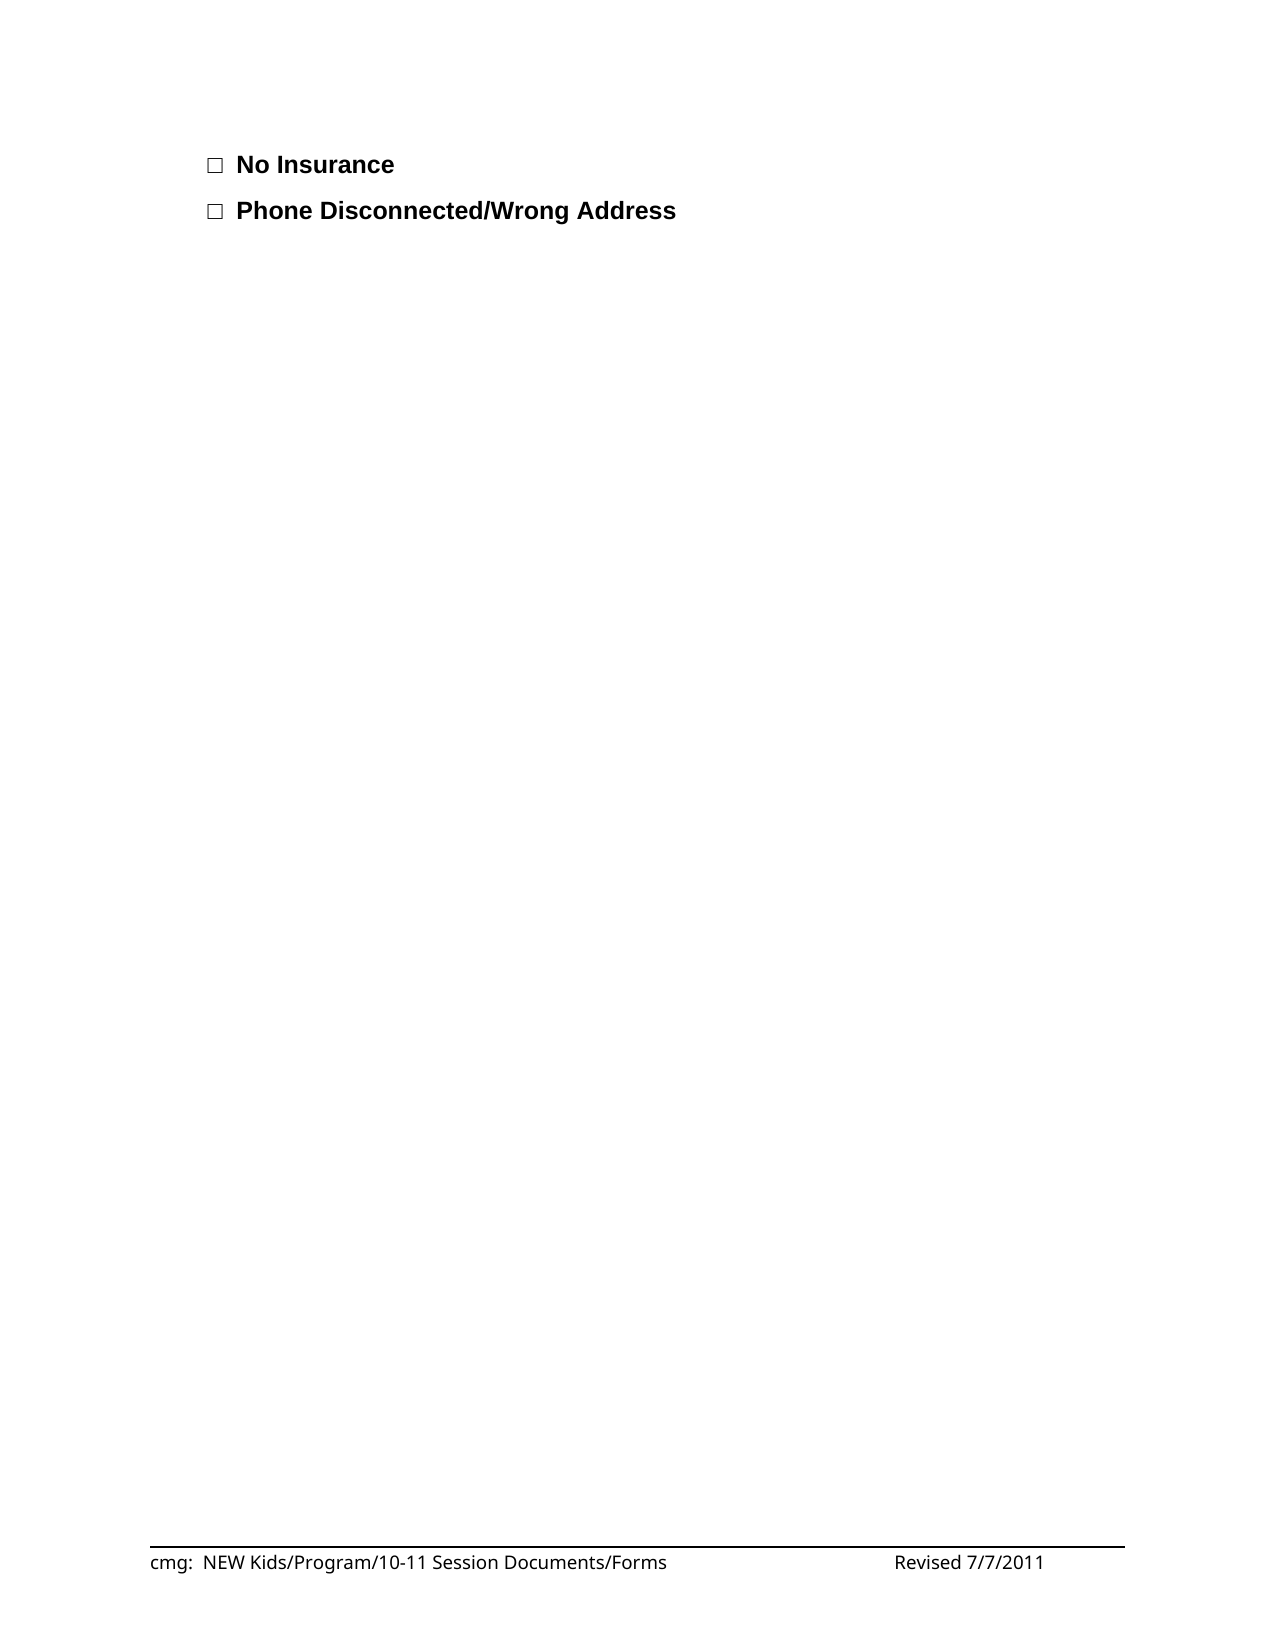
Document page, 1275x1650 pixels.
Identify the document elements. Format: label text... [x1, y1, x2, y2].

text □ No Insurance [150, 150, 1125, 179]
text □ Phone Disconnected/Wrong Address [150, 196, 1125, 224]
